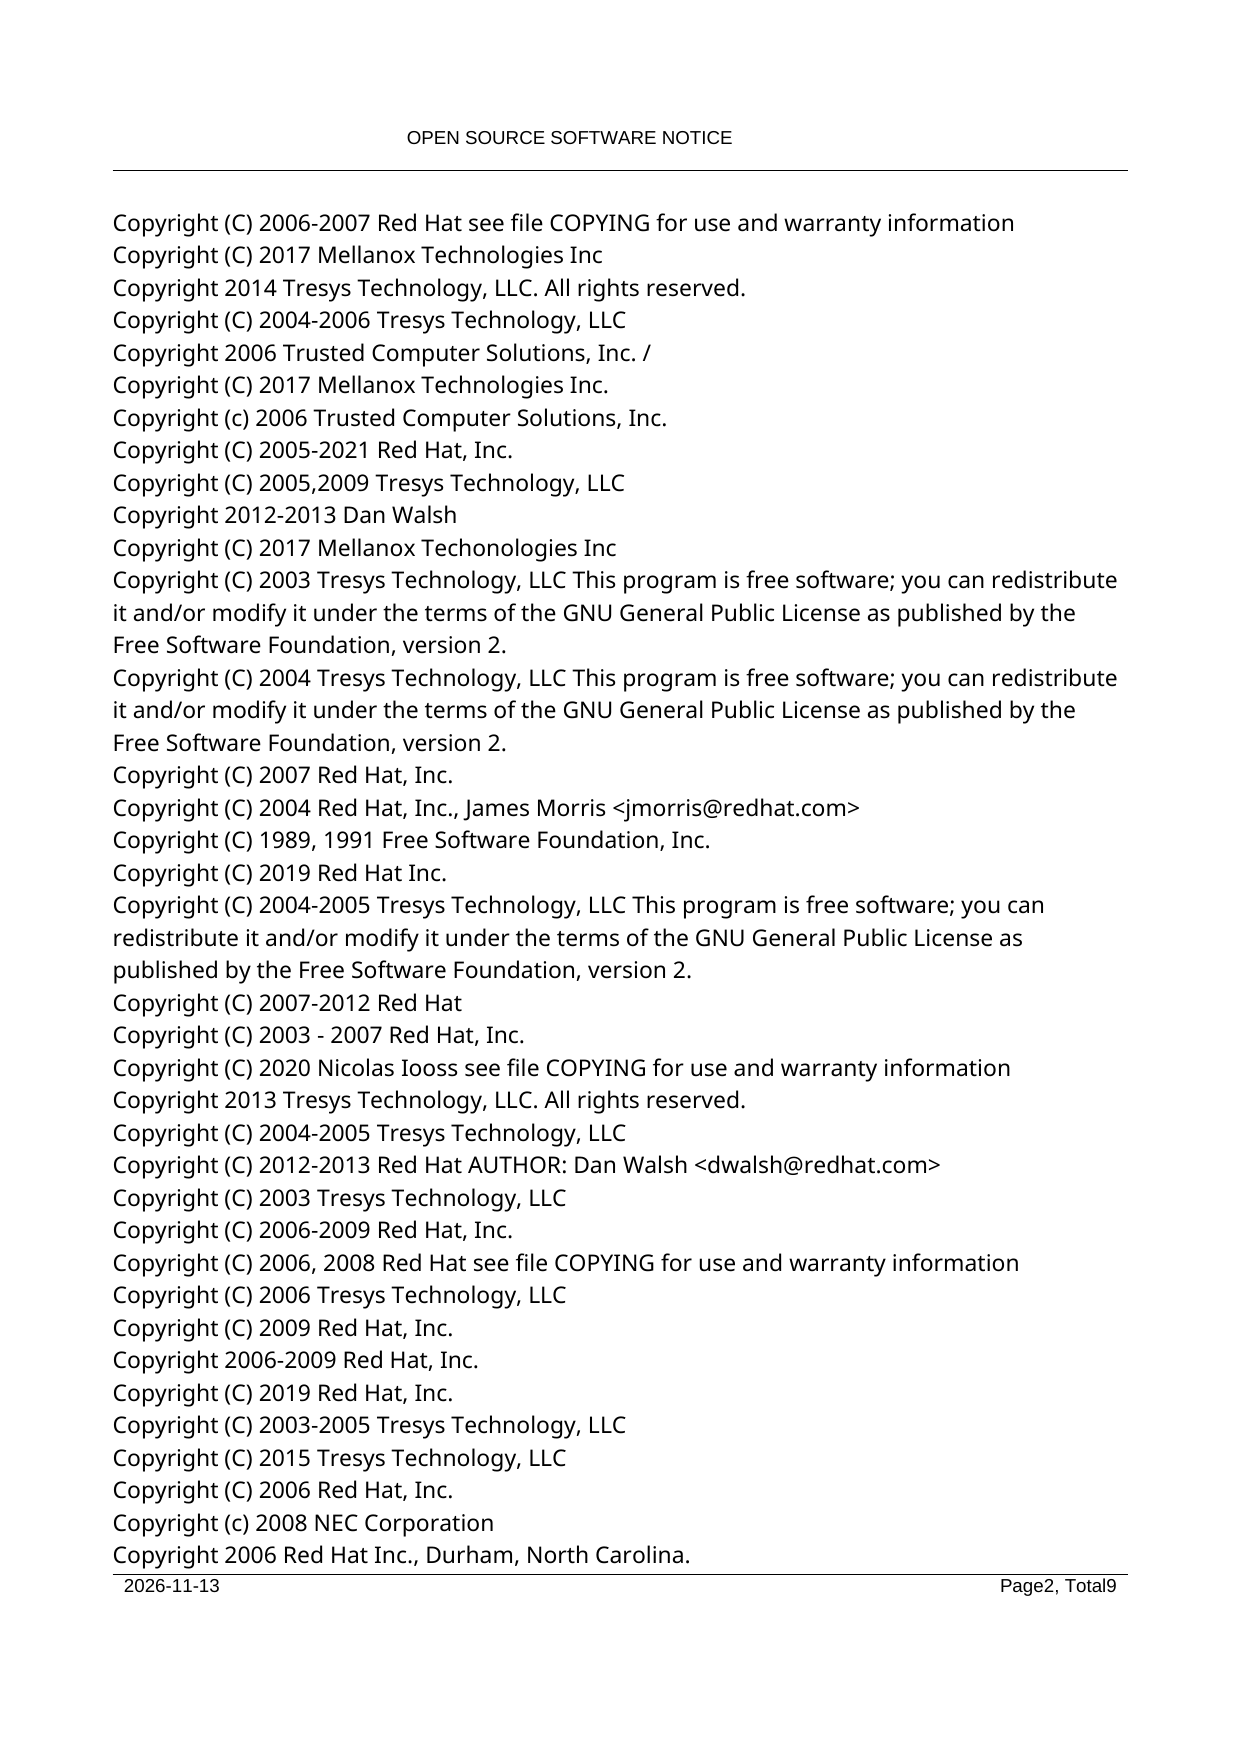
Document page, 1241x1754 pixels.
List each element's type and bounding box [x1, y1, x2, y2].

text [112, 206, 1128, 1571]
